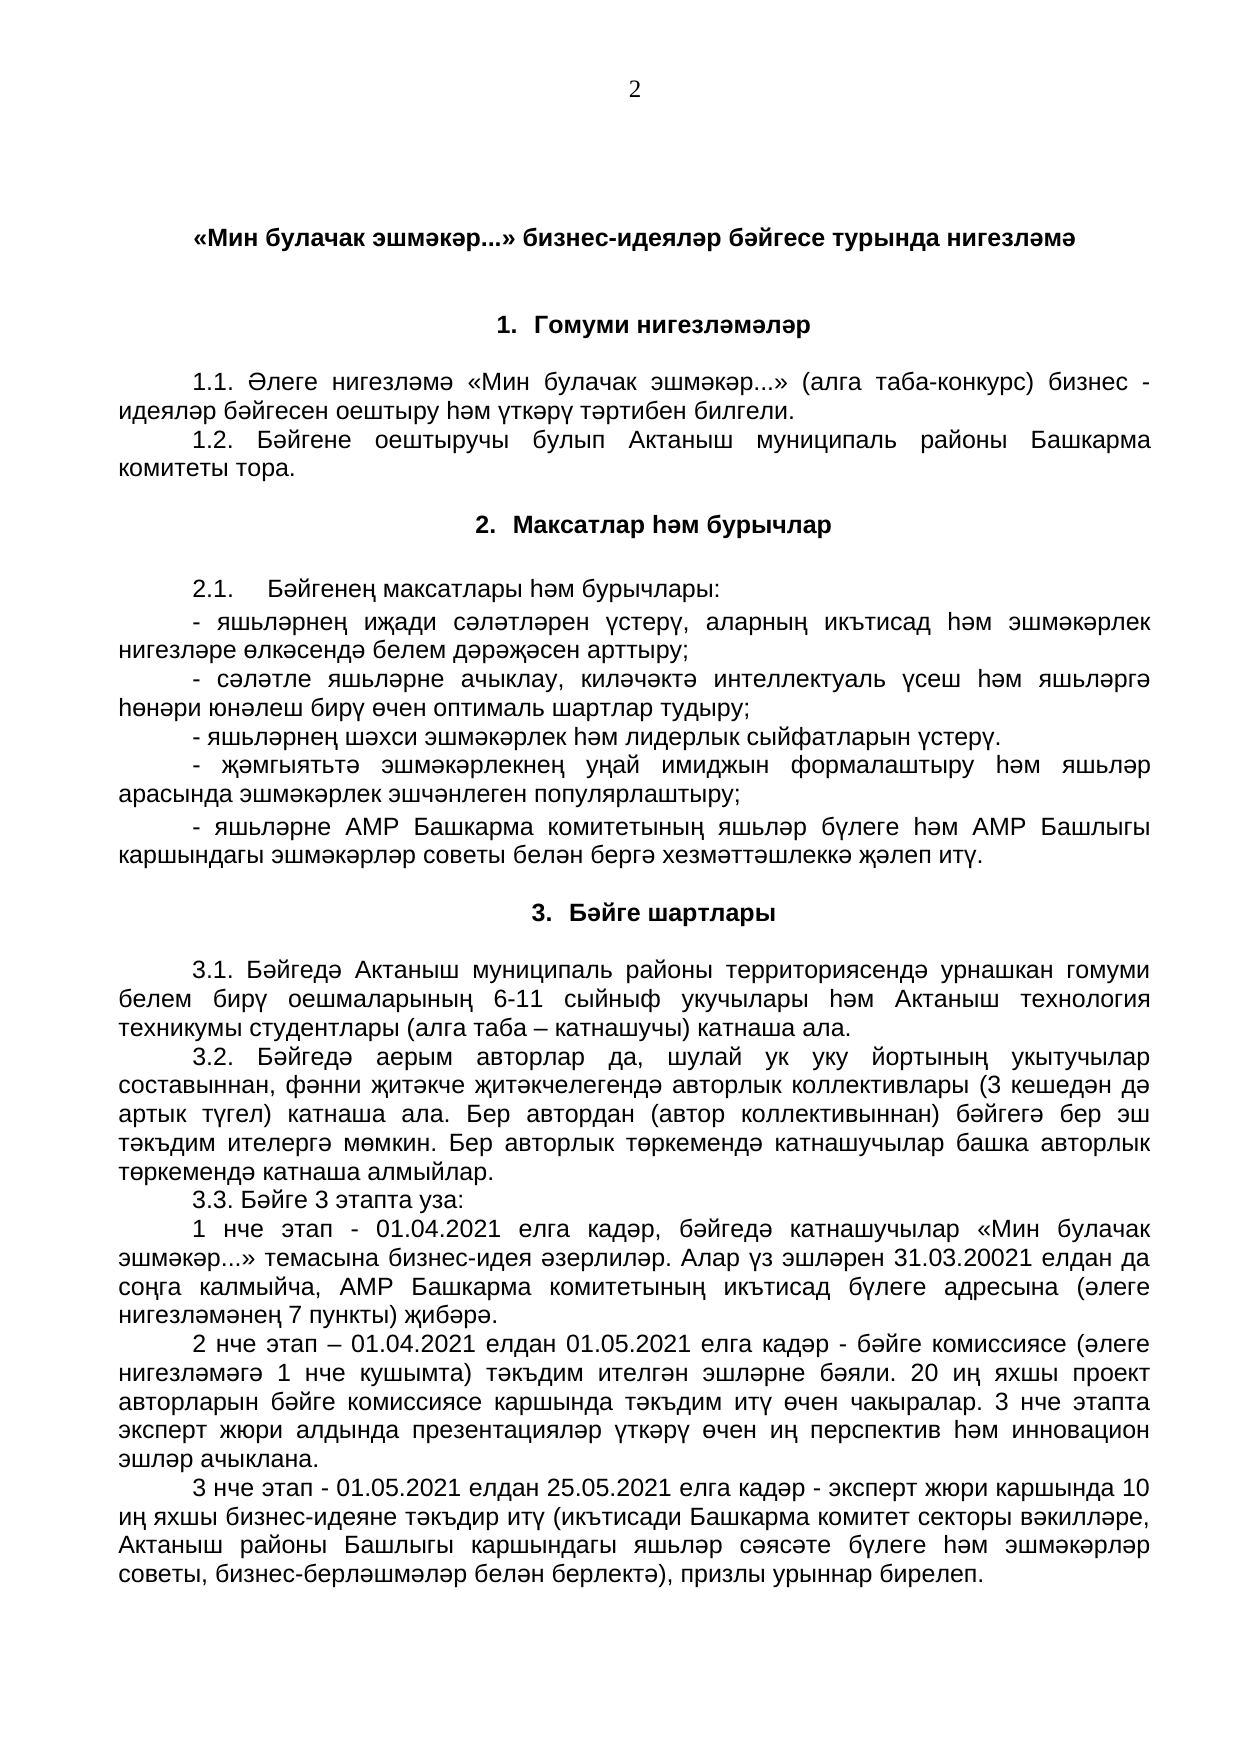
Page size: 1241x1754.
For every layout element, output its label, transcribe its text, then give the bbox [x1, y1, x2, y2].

text «Мин булачак эшмәкәр...» бизнес-идеяләр бәйгесе турында нигезләмә [118, 223, 1152, 252]
list Бәйге шартлары [156, 898, 1152, 927]
text 1.2. Бәйгене оештыручы булып Актаныш муниципаль районы Башкарма комитеты тора. [118, 424, 1152, 482]
list Максатлар һәм бурычлар [156, 510, 1152, 539]
text - җәмгыятьтә эшмәкәрлекнең уңай имиджын формалаштыру һәм яшьләр арасында эшмәкәрлек эшчәнлеген популярлаштыру; [118, 750, 1152, 808]
text 2 нче этап – 01.04.2021 елдан 01.05.2021 елга кадәр - бәйге комиссиясе (әлеге нигезләмәгә 1 нче кушымта) тәкъдим ителгән эшләрне бәяли. 20 иң яхшы проект авторларын бәйге комиссиясе каршында тәкъдим итү өчен чакыралар. 3 нче этапта эксперт жюри алдында презентацияләр үткәрү өчен иң перспектив һәм инновацион эшләр ачыклана. [118, 1329, 1152, 1473]
list Бәйгенең максатлары һәм бурычлары: [192, 574, 1152, 603]
text - сәләтле яшьләрне ачыклау, киләчәктә интеллектуаль үсеш һәм яшьләргә һөнәри юнәлеш бирү өчен оптималь шартлар тудыру; [118, 664, 1152, 722]
text 1.1. Әлеге нигезләмә «Мин булачак эшмәкәр...» (алга таба-конкурс) бизнес - идеяләр бәйгесен оештыру һәм үткәрү тәртибен билгели. [118, 367, 1152, 424]
text - яшьләрнең иҗади сәләтләрен үстерү, аларның икътисад һәм эшмәкәрлек нигезләре өлкәсендә белем дәрәҗәсен арттыру; [118, 607, 1152, 664]
text 3.1. Бәйгедә Актаныш муниципаль районы территориясендә урнашкан гомуми белем бирү оешмаларының 6-11 сыйныф укучылары һәм Актаныш технология техникумы студентлары (алга таба – катнашучы) катнаша ала. [118, 955, 1152, 1042]
text 3.2. Бәйгедә аерым авторлар да, шулай ук уку йортының укытучылар составыннан, фәнни җитәкче җитәкчелегендә авторлык коллективлары (3 кешедән дә артык түгел) катнаша ала. Бер автордан (автор коллективыннан) бәйгегә бер эш тәкъдим ителергә мөмкин. Бер авторлык төркемендә катнашучылар башка авторлык төркемендә катнаша алмыйлар. [118, 1042, 1152, 1185]
text - яшьләрне АМР Башкарма комитетының яшьләр бүлеге һәм АМР Башлыгы каршындагы эшмәкәрләр советы белән бергә хезмәттәшлеккә җәлеп итү. [118, 812, 1152, 869]
text 1 нче этап - 01.04.2021 елга кадәр, бәйгедә катнашучылар «Мин булачак эшмәкәр...» темасына бизнес-идея әзерлиләр. Алар үз эшләрен 31.03.20021 елдан да соңга калмыйча, АМР Башкарма комитетының икътисад бүлеге адресына (әлеге нигезләмәнең 7 пункты) җибәрә. [118, 1214, 1152, 1329]
list Гомуми нигезләмәләр [156, 309, 1152, 338]
text 3 нче этап - 01.05.2021 елдан 25.05.2021 елга кадәр - эксперт жюри каршында 10 иң яхшы бизнес-идеяне тәкъдир итү (икътисади Башкарма комитет секторы вәкилләре, Актаныш районы Башлыгы каршындагы яшьләр сәясәте бүлеге һәм эшмәкәрләр советы, бизнес-берләшмәләр белән берлектә), призлы урыннар бирелеп. [118, 1473, 1152, 1588]
text - яшьләрнең шәхси эшмәкәрлек һәм лидерлык сыйфатларын үстерү. [118, 722, 1152, 750]
text 3.3. Бәйге 3 этапта уза: [118, 1185, 1152, 1214]
